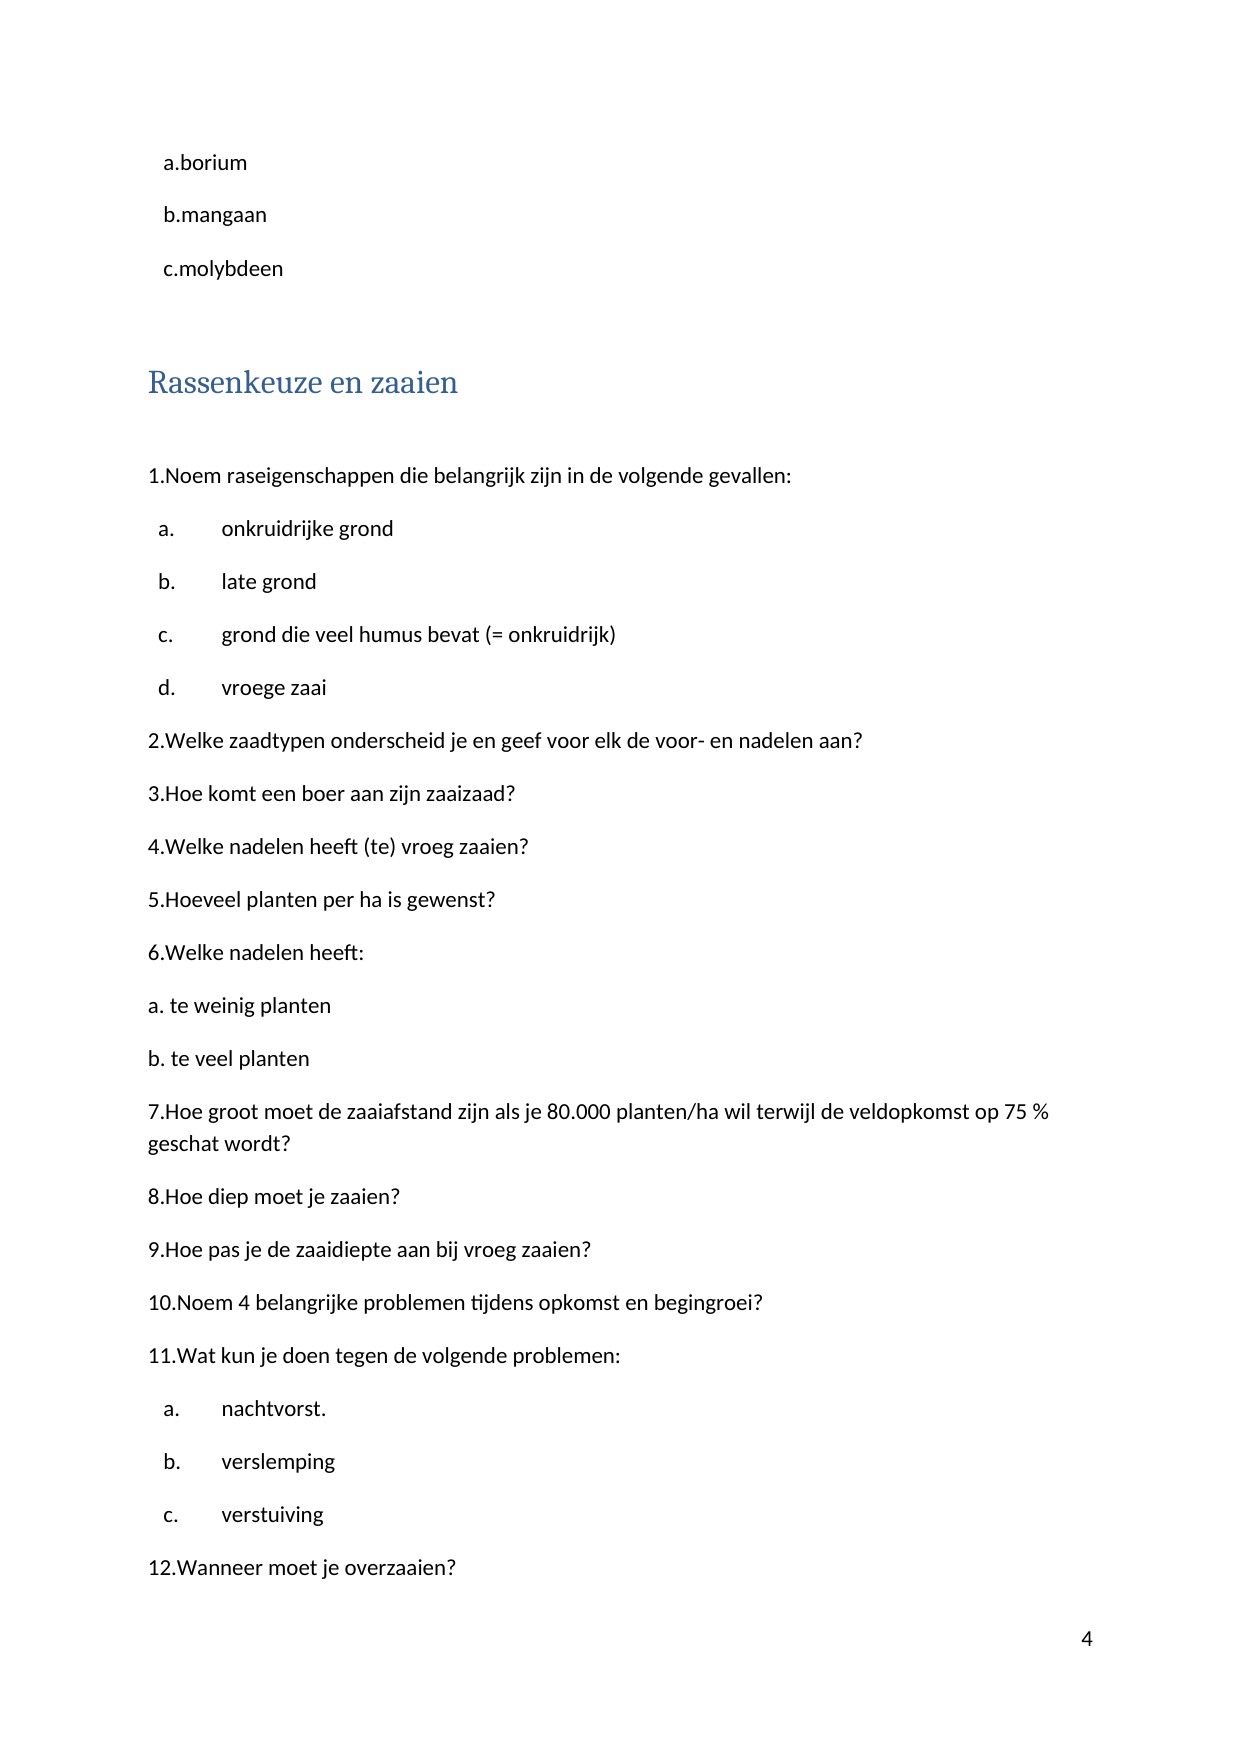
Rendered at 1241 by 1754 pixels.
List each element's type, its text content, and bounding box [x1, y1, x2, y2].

text 9.Hoe pas je de zaaidiepte aan bij vroeg zaaien? [148, 1235, 1093, 1263]
text c.molybdeen [148, 254, 1093, 282]
subtitle Rassenkeuze en zaaien [148, 364, 1093, 402]
text b. verslemping [148, 1447, 1093, 1476]
text b. te veel planten [148, 1044, 1093, 1072]
text 8.Hoe diep moet je zaaien? [148, 1182, 1093, 1210]
text 5.Hoeveel planten per ha is gewenst? [148, 885, 1093, 913]
text a.borium [148, 148, 1093, 176]
text a. te weinig planten [148, 991, 1093, 1019]
text d. vroege zaai [148, 673, 1093, 701]
text 2.Welke zaadtypen onderscheid je en geef voor elk de voor- en nadelen aan? [148, 726, 1093, 754]
text 1.Noem raseigenschappen die belangrijk zijn in de volgende gevallen: [148, 461, 1093, 489]
text b. late grond [148, 567, 1093, 595]
text c. grond die veel humus bevat (= onkruidrijk) [148, 620, 1093, 648]
text a. nachtvorst. [148, 1394, 1093, 1422]
text 11.Wat kun je doen tegen de volgende problemen: [148, 1341, 1093, 1369]
text c. verstuiving [148, 1501, 1093, 1528]
text b.mangaan [148, 201, 1093, 229]
text 7.Hoe groot moet de zaaiafstand zijn als je 80.000 planten/ha wil terwijl de veldopkomst op 75 % geschat wordt? [148, 1097, 1093, 1157]
text 3.Hoe komt een boer aan zijn zaaizaad? [148, 779, 1093, 807]
text 10.Noem 4 belangrijke problemen tijdens opkomst en begingroei? [148, 1288, 1093, 1316]
text a. onkruidrijke grond [148, 514, 1093, 542]
text 12.Wanneer moet je overzaaien? [148, 1553, 1093, 1582]
text 6.Welke nadelen heeft: [148, 938, 1093, 966]
text 4.Welke nadelen heeft (te) vroeg zaaien? [148, 832, 1093, 860]
